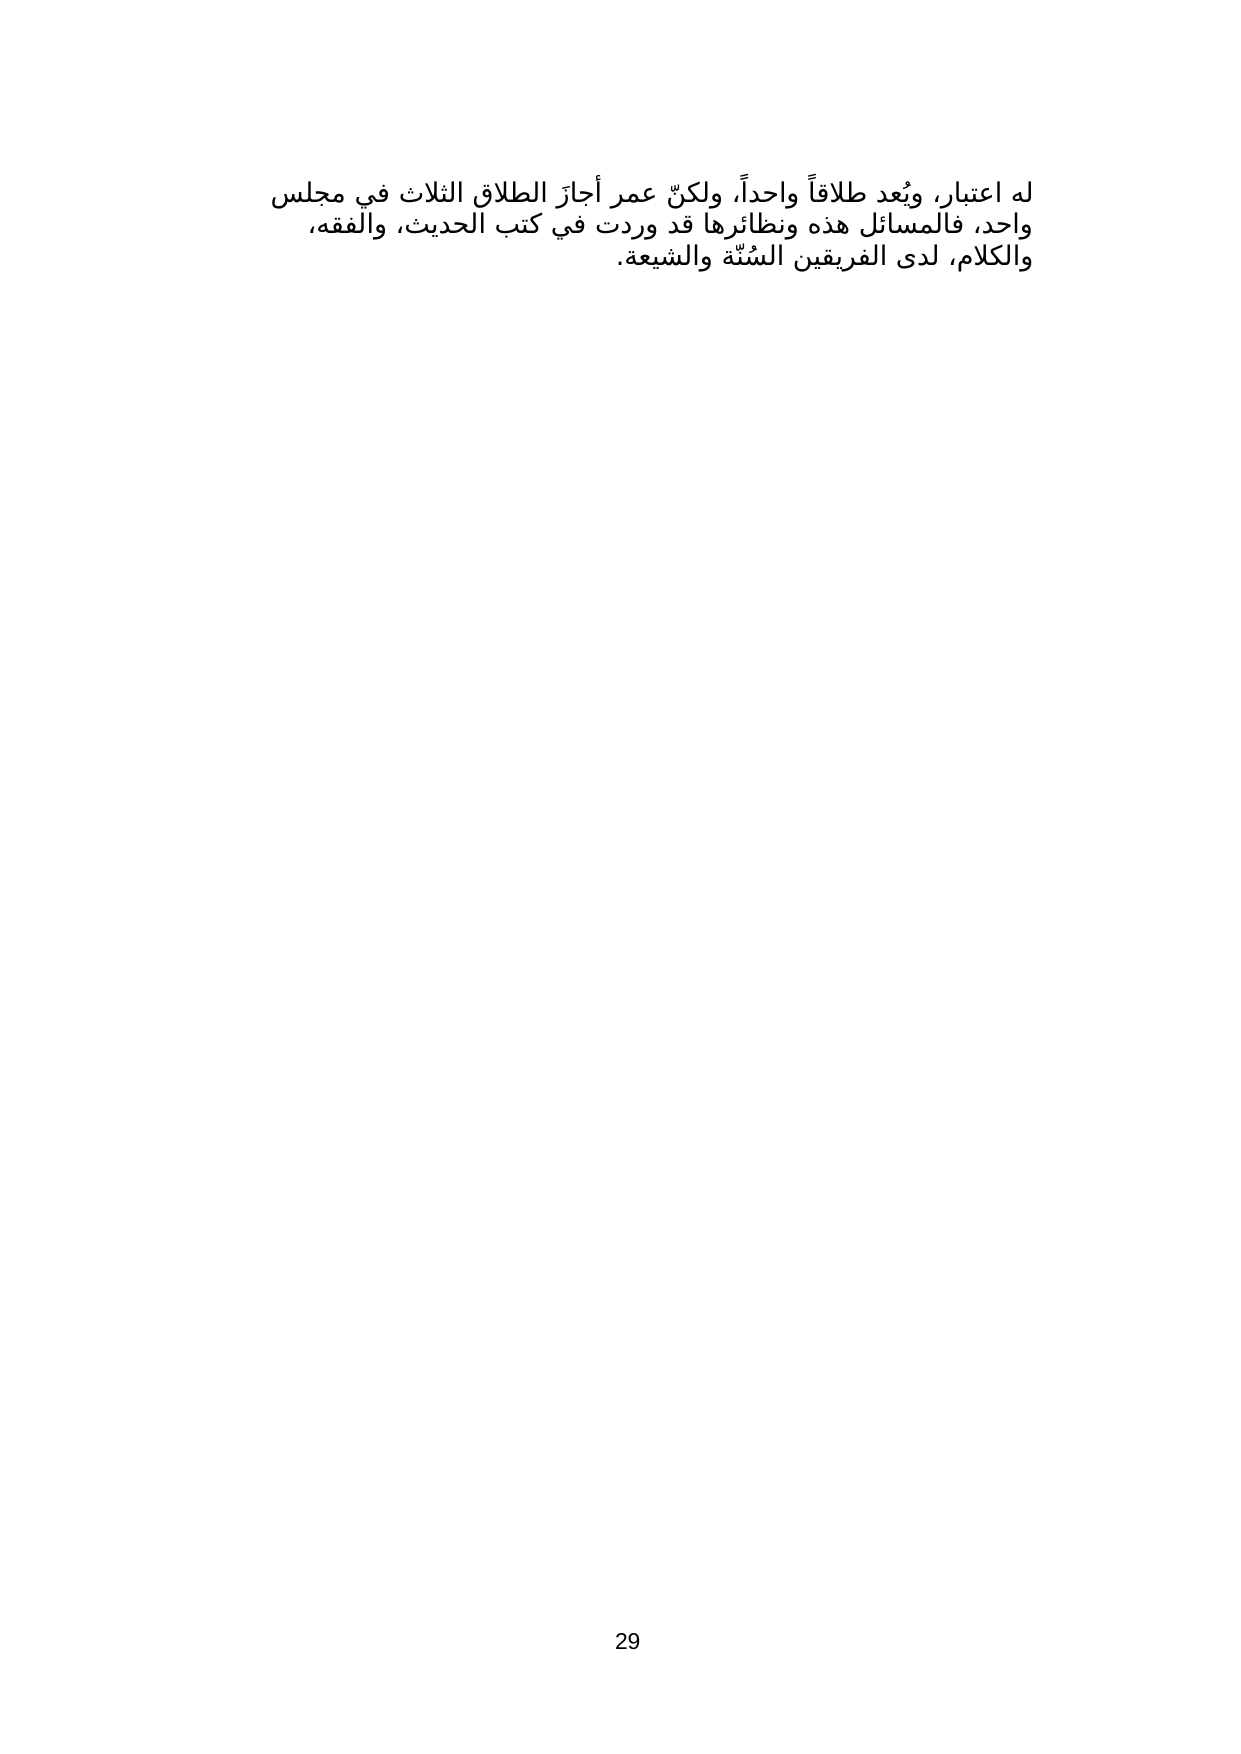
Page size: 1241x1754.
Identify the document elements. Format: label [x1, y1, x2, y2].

text [222, 177, 1033, 272]
